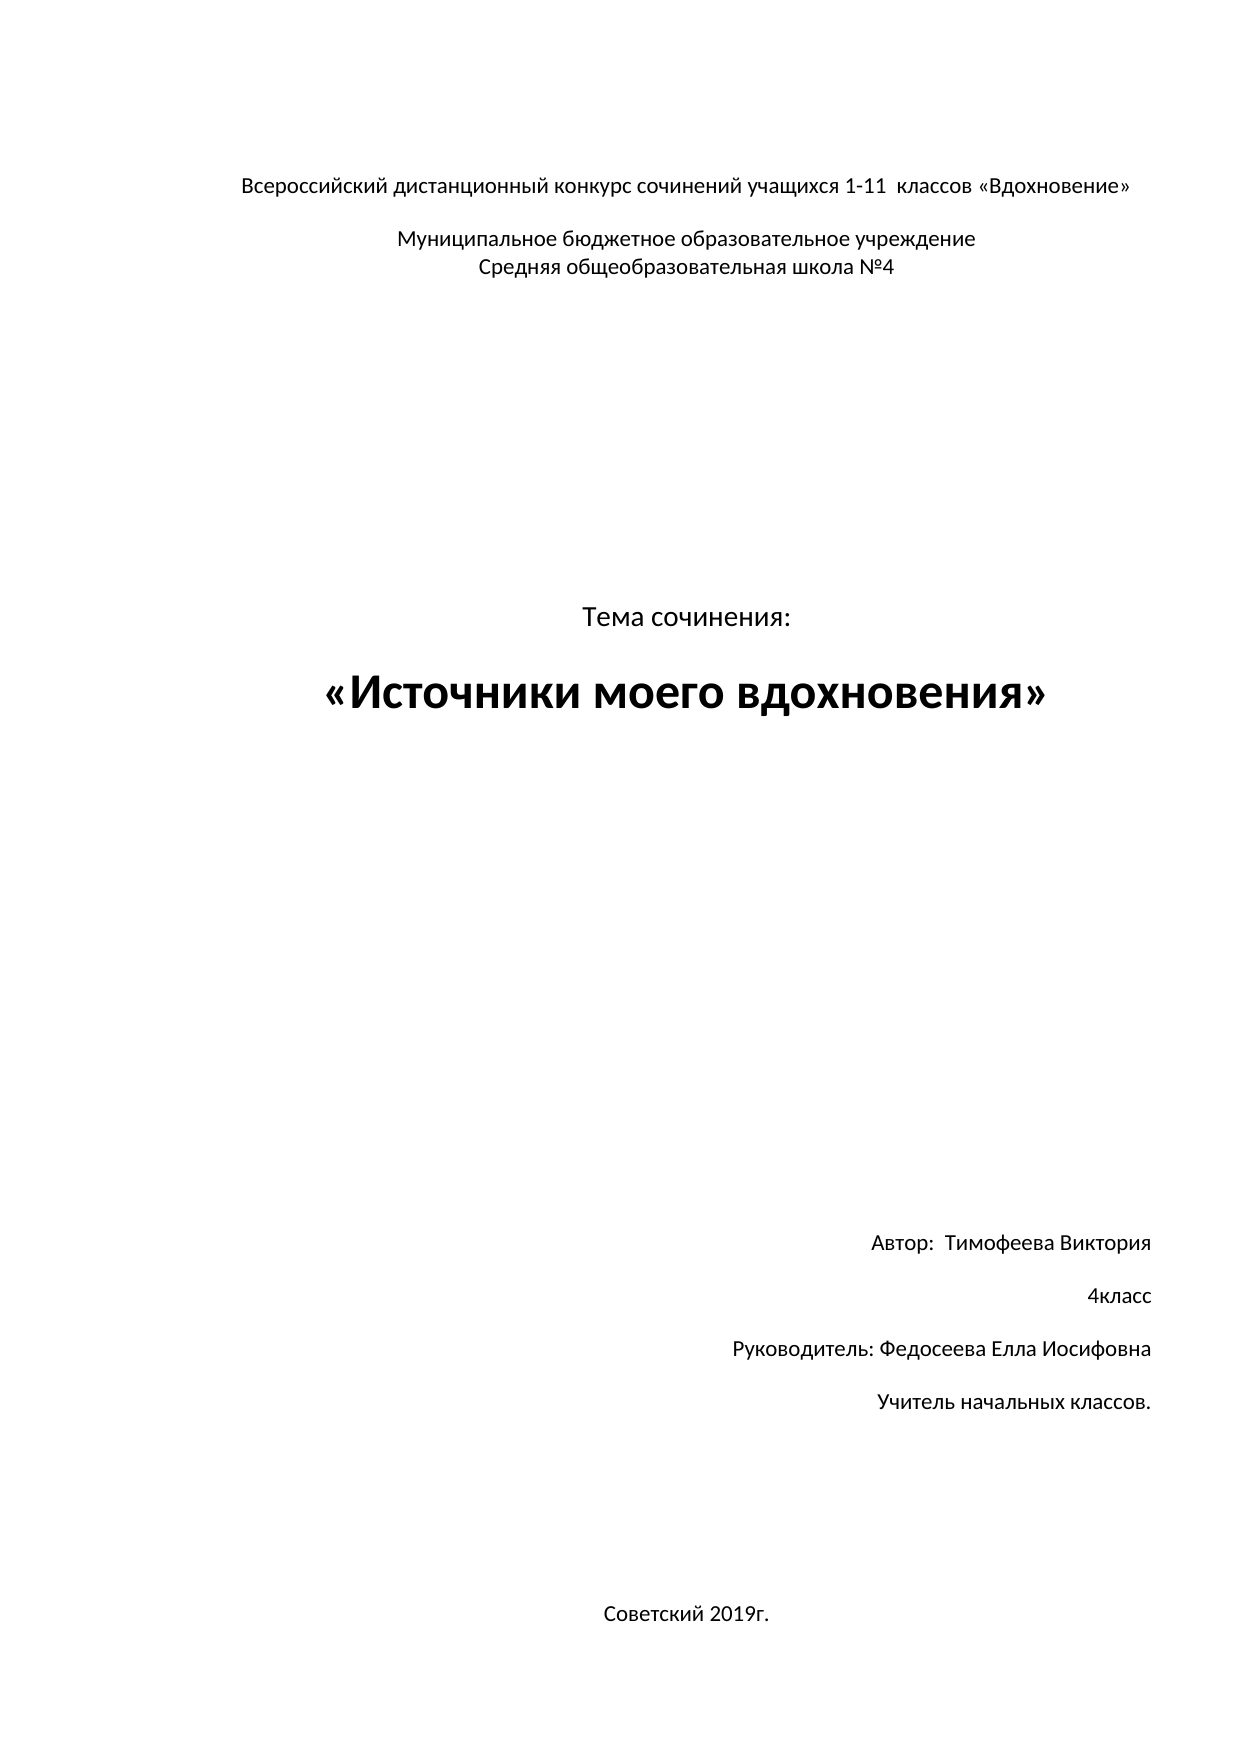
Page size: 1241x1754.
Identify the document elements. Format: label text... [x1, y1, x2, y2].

text «Источники моего вдохновения» [177, 660, 1152, 721]
text Тема сочинения: [177, 598, 1152, 634]
text Всероссийский дистанционный конкурс сочинений учащихся 1-11 классов «Вдохновение» [177, 171, 1152, 199]
text Автор: Тимофеева Виктория [177, 1228, 1152, 1256]
text Муниципальное бюджетное образовательное учреждение [177, 224, 1152, 252]
text Учитель начальных классов. [177, 1387, 1152, 1415]
text 4класс [177, 1281, 1152, 1309]
text Средняя общеобразовательная школа №4 [177, 252, 1152, 280]
text Руководитель: Федосеева Елла Иосифовна [177, 1334, 1152, 1362]
text Советский 2019г. [177, 1599, 1152, 1627]
